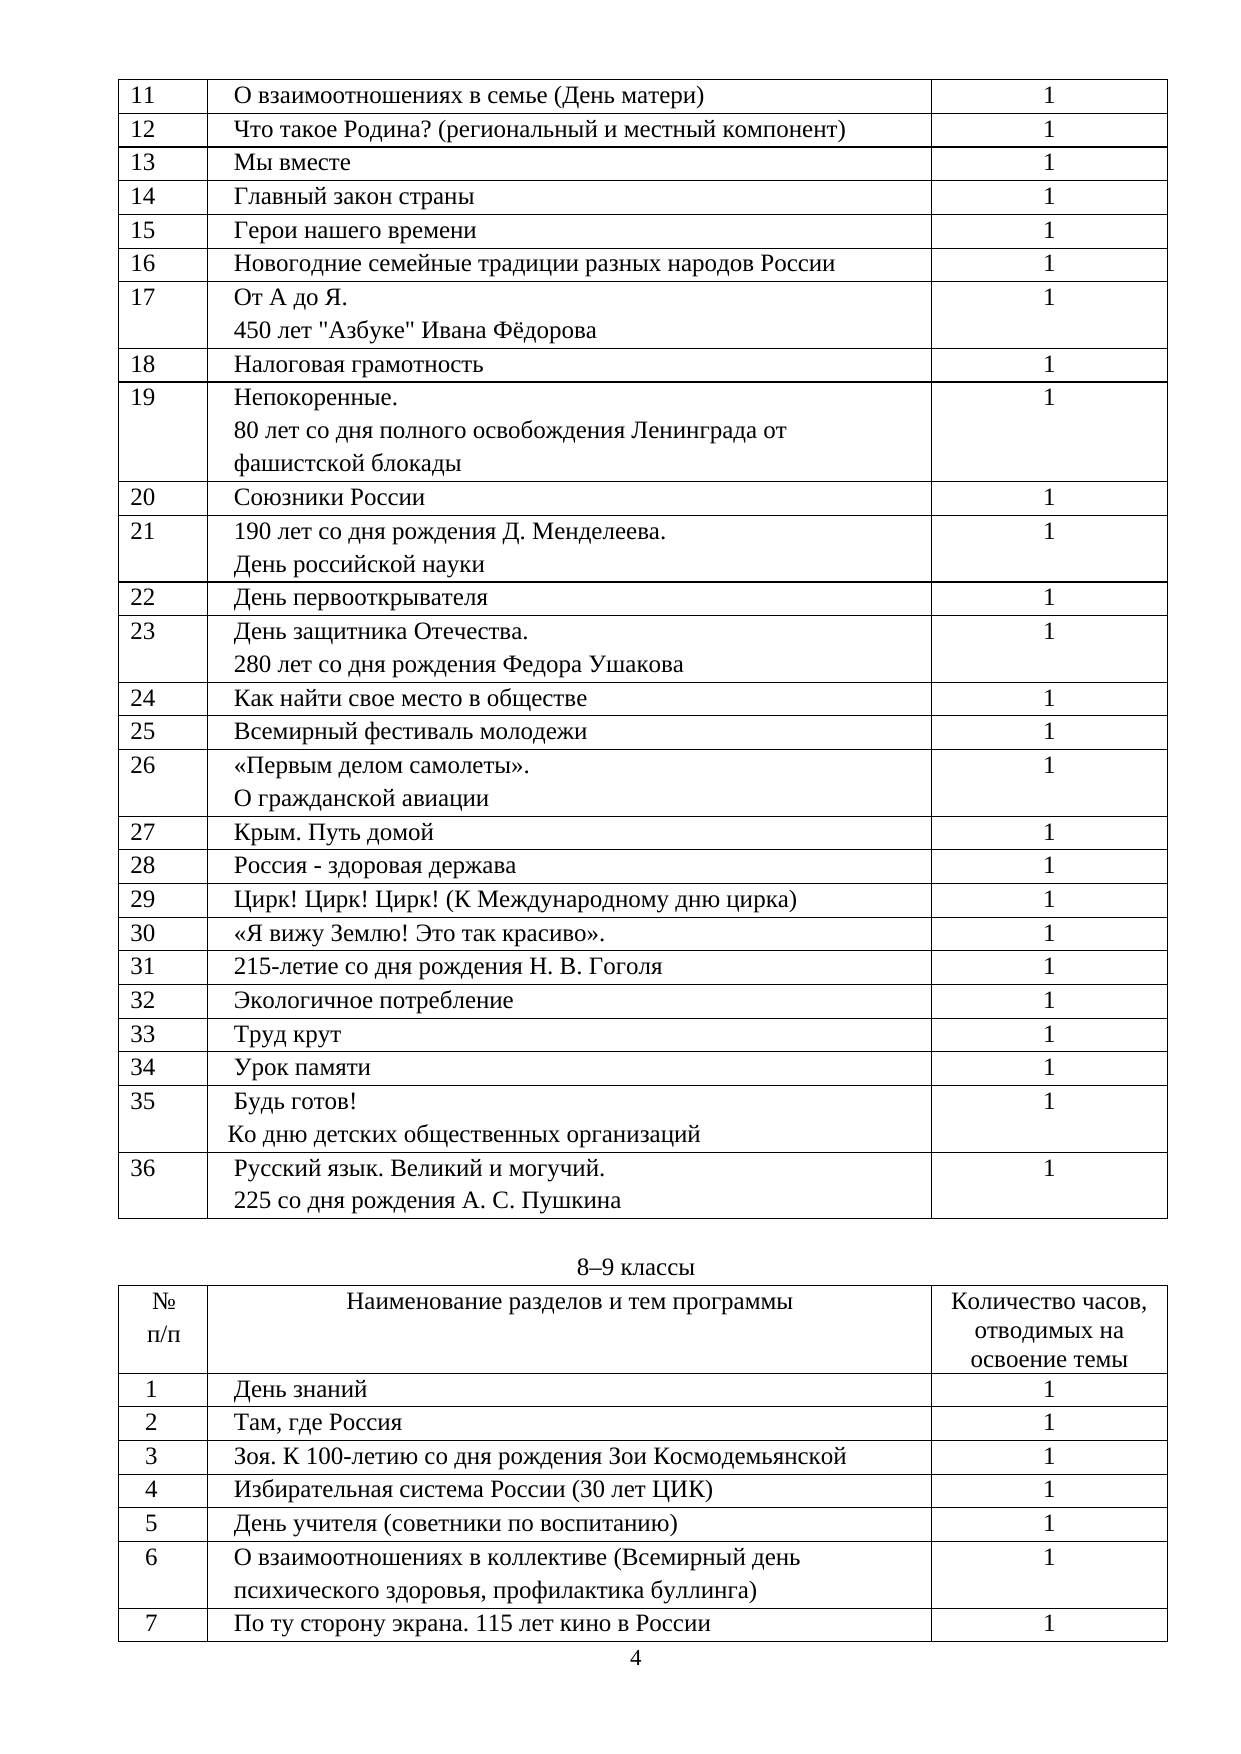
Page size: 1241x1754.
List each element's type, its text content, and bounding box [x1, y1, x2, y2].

table_cell 1 [932, 249, 1167, 281]
table_cell Россия - здоровая держава [208, 850, 931, 883]
table_cell Налоговая грамотность [208, 349, 931, 381]
table_cell 23 [119, 616, 207, 682]
table_cell Главный закон страны [208, 181, 931, 214]
table_cell 1 [932, 583, 1167, 615]
table_header Наименование разделов и тем программы [208, 1286, 931, 1373]
table_cell Избирательная система России (30 лет ЦИК) [208, 1475, 931, 1507]
table_cell Труд крут [208, 1019, 931, 1051]
table_cell 1 [932, 1542, 1167, 1607]
table_cell Экологичное потребление [208, 985, 931, 1018]
table_cell 20 [119, 482, 207, 515]
table_cell «Я вижу Землю! Это так красиво». [208, 918, 931, 950]
table_cell Русский язык. Великий и могучий. 225 со дня рождения А. С. Пушкина [208, 1153, 931, 1218]
table_cell Мы вместе [208, 148, 931, 180]
table_header Количество часов, отводимых на освоение темы [932, 1286, 1167, 1373]
table_cell 1 [932, 1441, 1167, 1473]
table_cell 1 [932, 1086, 1167, 1152]
table_cell 190 лет со дня рождения Д. Менделеева. День российской науки [208, 516, 931, 581]
table_cell 18 [119, 349, 207, 381]
table_cell 7 [119, 1609, 207, 1641]
table_cell 1 [932, 616, 1167, 682]
table_cell 24 [119, 683, 207, 715]
table_cell 13 [119, 148, 207, 180]
table_cell 36 [119, 1153, 207, 1218]
table_cell Как найти свое место в обществе [208, 683, 931, 715]
table_cell Союзники России [208, 482, 931, 515]
table_cell 21 [119, 516, 207, 581]
table_cell 16 [119, 249, 207, 281]
table_cell От А до Я. 450 лет "Азбуке" Ивана Фёдорова [208, 282, 931, 348]
table_cell 1 [932, 1019, 1167, 1051]
table_cell 1 [932, 817, 1167, 849]
table_cell 25 [119, 716, 207, 749]
table_cell 32 [119, 985, 207, 1018]
table_cell Там, где Россия [208, 1407, 931, 1440]
table_cell Герои нашего времени [208, 215, 931, 247]
table_cell 27 [119, 817, 207, 849]
table_cell 1 [932, 716, 1167, 749]
table_cell 14 [119, 181, 207, 214]
table_cell 1 [932, 349, 1167, 381]
table_cell По ту сторону экрана. 115 лет кино в России [208, 1609, 931, 1641]
table_cell 22 [119, 583, 207, 615]
table_cell 15 [119, 215, 207, 247]
table_cell О взаимоотношениях в семье (День матери) [208, 80, 931, 113]
table_cell 215-летие со дня рождения Н. В. Гоголя [208, 951, 931, 984]
table_cell День первооткрывателя [208, 583, 931, 615]
table_cell 1 [932, 1407, 1167, 1440]
table_cell 1 [932, 282, 1167, 348]
table_cell О взаимоотношениях в коллективе (Всемирный день психического здоровья, профилактика буллинга) [208, 1542, 931, 1607]
table_cell Что такое Родина? (региональный и местный компонент) [208, 114, 931, 146]
table_cell Будь готов! Ко дню детских общественных организаций [208, 1086, 931, 1152]
table_cell 5 [119, 1508, 207, 1541]
table_cell 1 [119, 1374, 207, 1406]
table_cell 29 [119, 884, 207, 917]
table_cell 1 [932, 850, 1167, 883]
table_cell 3 [119, 1441, 207, 1473]
table_cell «Первым делом самолеты». О гражданской авиации [208, 750, 931, 816]
table_cell 19 [119, 383, 207, 481]
table_cell 1 [932, 884, 1167, 917]
table_cell 28 [119, 850, 207, 883]
table_cell День защитника Отечества. 280 лет со дня рождения Федора Ушакова [208, 616, 931, 682]
table_cell 1 [932, 1052, 1167, 1085]
table_cell 17 [119, 282, 207, 348]
table_cell 1 [932, 114, 1167, 146]
table_cell 11 [119, 80, 207, 113]
table_cell 31 [119, 951, 207, 984]
table_cell Крым. Путь домой [208, 817, 931, 849]
table_cell 1 [932, 516, 1167, 581]
table_cell 1 [932, 1508, 1167, 1541]
table_cell 1 [932, 951, 1167, 984]
table_cell 1 [932, 1374, 1167, 1406]
table_cell 2 [119, 1407, 207, 1440]
table_cell Непокоренные. 80 лет со дня полного освобождения Ленинграда от фашистской блокады [208, 383, 931, 481]
table_cell 35 [119, 1086, 207, 1152]
table_cell 30 [119, 918, 207, 950]
table_cell 4 [119, 1475, 207, 1507]
text 8–9 классы [104, 1252, 1167, 1281]
table_cell 34 [119, 1052, 207, 1085]
table_cell 1 [932, 1475, 1167, 1507]
table_cell День знаний [208, 1374, 931, 1406]
table_cell 12 [119, 114, 207, 146]
table_cell 1 [932, 683, 1167, 715]
table_cell Всемирный фестиваль молодежи [208, 716, 931, 749]
table_cell 33 [119, 1019, 207, 1051]
table_header № п/п [119, 1286, 207, 1373]
table_cell Новогодние семейные традиции разных народов России [208, 249, 931, 281]
table_cell 6 [119, 1542, 207, 1607]
table_cell Зоя. К 100-летию со дня рождения Зои Космодемьянской [208, 1441, 931, 1473]
table_cell 1 [932, 918, 1167, 950]
table_cell 1 [932, 985, 1167, 1018]
table_cell 1 [932, 148, 1167, 180]
table_cell 1 [932, 181, 1167, 214]
table_cell Цирк! Цирк! Цирк! (К Международному дню цирка) [208, 884, 931, 917]
table_cell 1 [932, 80, 1167, 113]
table_cell 1 [932, 383, 1167, 481]
table_cell 1 [932, 1609, 1167, 1641]
table_cell 1 [932, 215, 1167, 247]
table_cell День учителя (советники по воспитанию) [208, 1508, 931, 1541]
table_cell 1 [932, 750, 1167, 816]
table_cell Урок памяти [208, 1052, 931, 1085]
table_cell 1 [932, 1153, 1167, 1218]
table_cell 1 [932, 482, 1167, 515]
table_cell 26 [119, 750, 207, 816]
